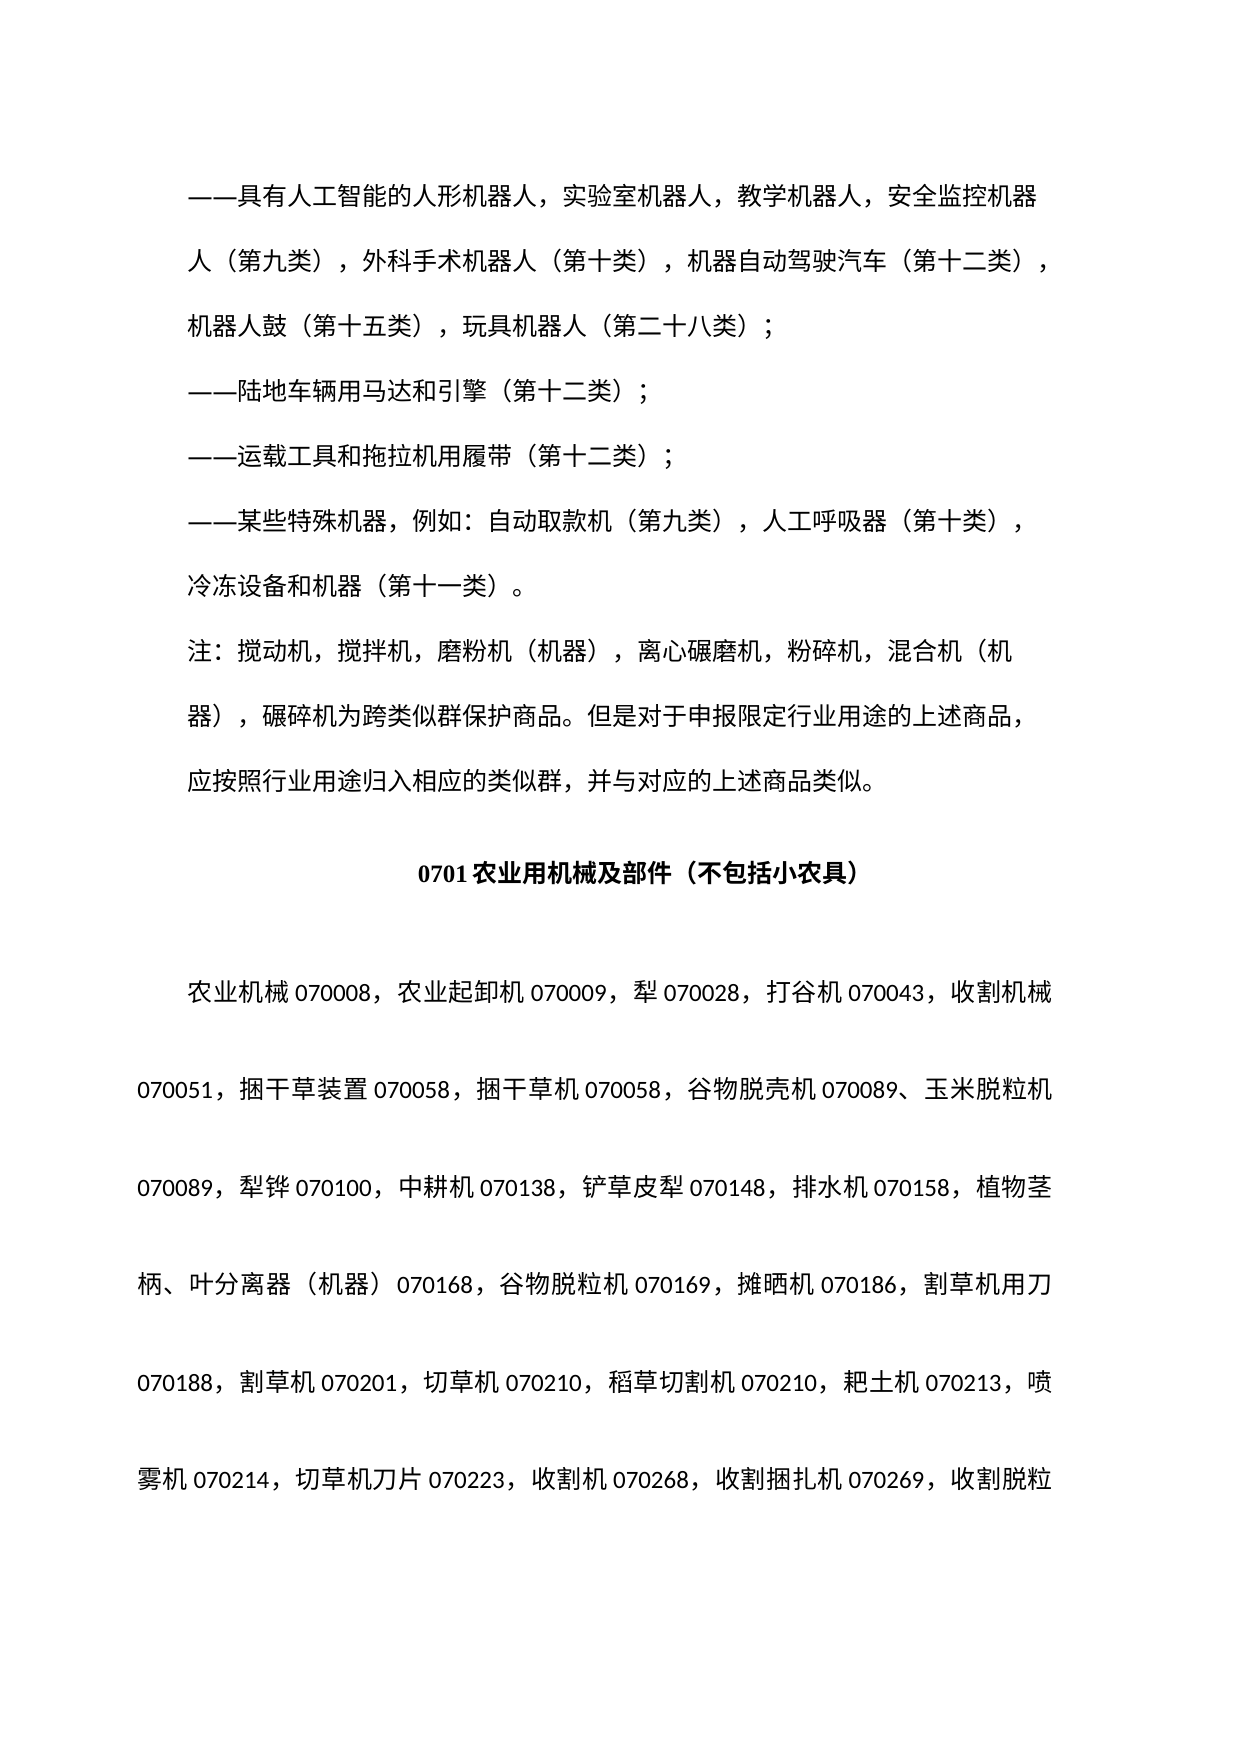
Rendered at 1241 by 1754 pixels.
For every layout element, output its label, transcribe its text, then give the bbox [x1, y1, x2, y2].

subtitle 0701农业用机械及部件（不包括小农具） [187, 839, 1053, 904]
text ——陆地车辆用马达和引擎（第十二类）； [187, 357, 1053, 422]
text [137, 958, 1053, 1510]
text ——具有人工智能的人形机器人，实验室机器人，教学机器人，安全监控机器人（第九类），外科手术机器人（第十类），机器自动驾驶汽车（第十二类），机器人鼓（第十五类），玩具机器人（第二十八类）； [187, 162, 1053, 357]
text ——运载工具和拖拉机用履带（第十二类）； [187, 422, 1053, 487]
text 注：搅动机，搅拌机，磨粉机（机器），离心碾磨机，粉碎机，混合机（机器），碾碎机为跨类似群保护商品。但是对于申报限定行业用途的上述商品，应按照行业用途归入相应的类似群，并与对应的上述商品类似。 [187, 617, 1053, 812]
text ——某些特殊机器，例如：自动取款机（第九类），人工呼吸器（第十类），冷冻设备和机器（第十一类）。 [187, 487, 1053, 617]
